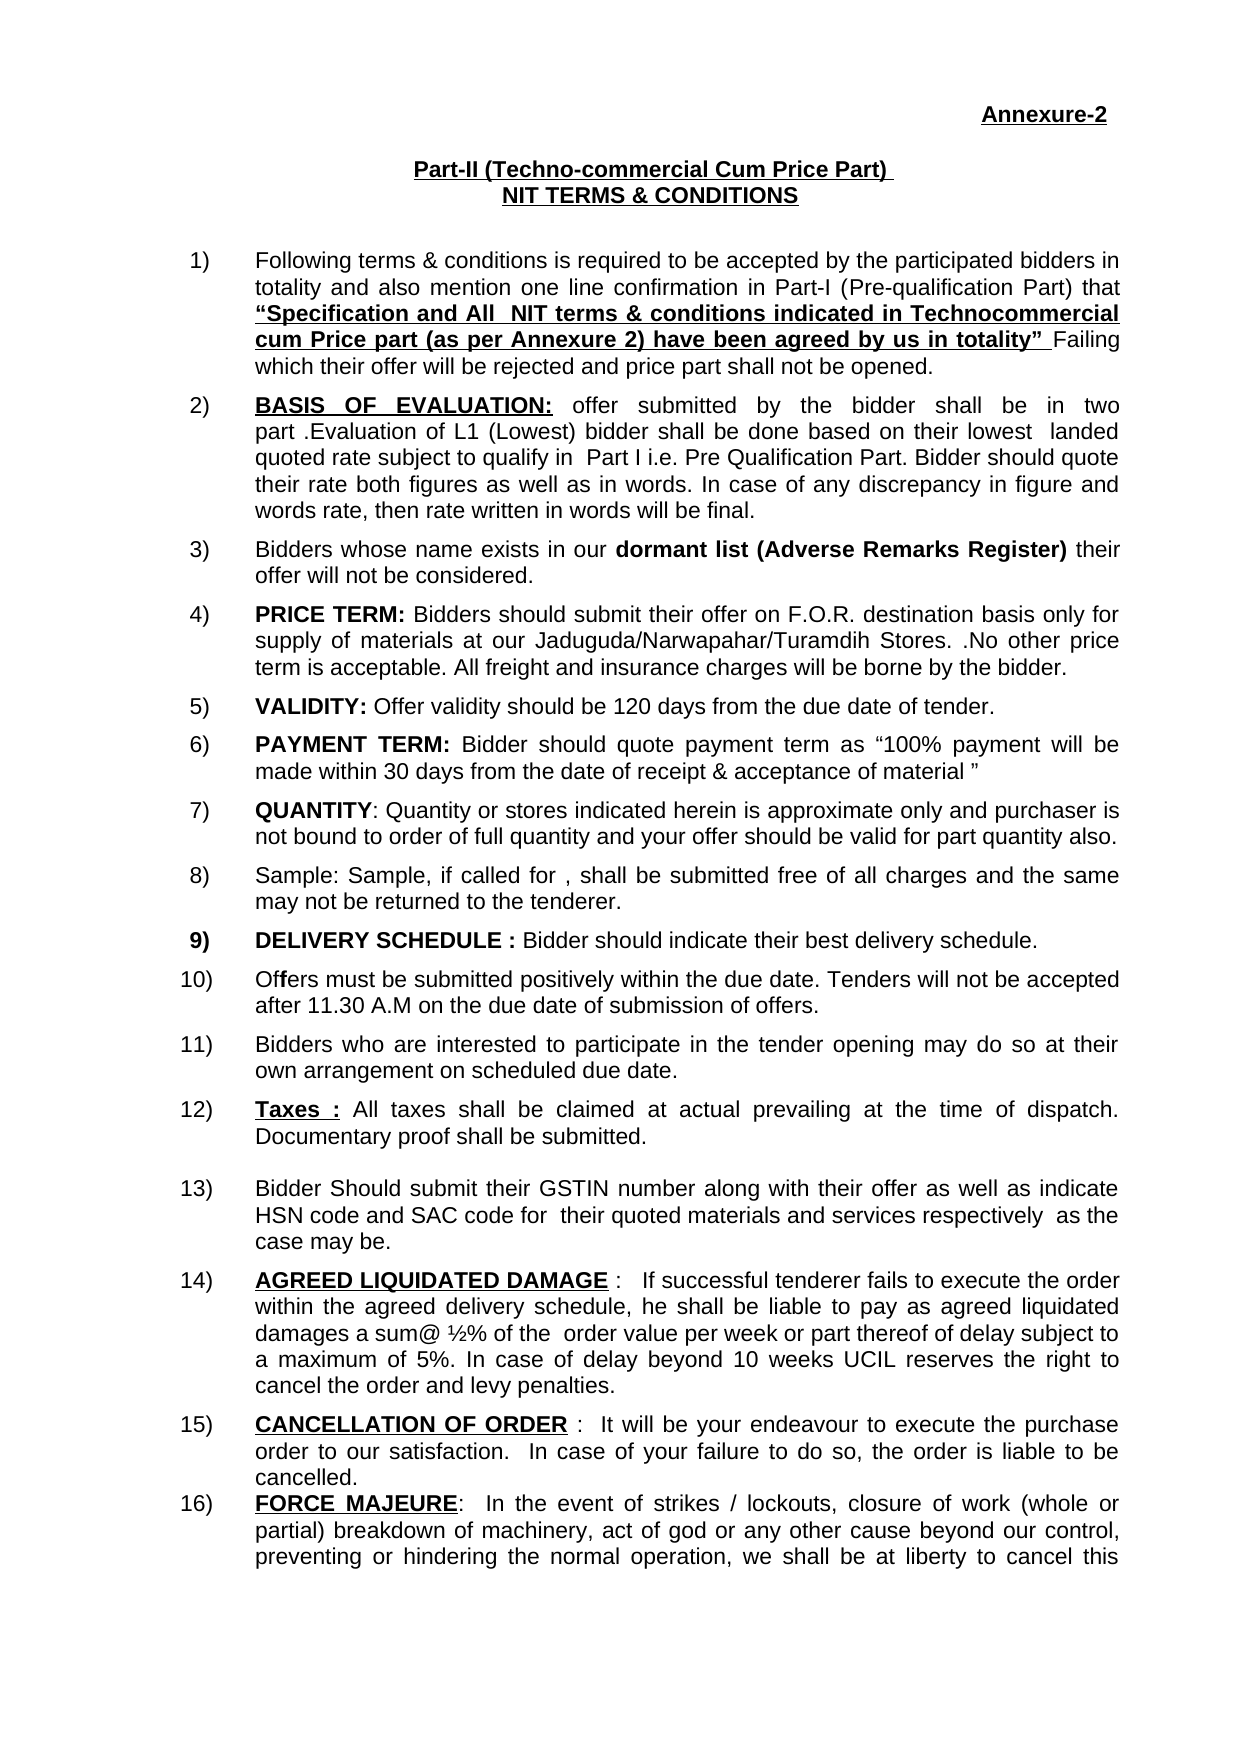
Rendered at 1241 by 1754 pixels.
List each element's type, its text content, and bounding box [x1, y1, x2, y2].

list Following terms & conditions is required to be accepted by the participated bidders in totality and also mention one line confirmation in Part-I (Pre-qualification Part) that “Specification and All NIT terms & conditions indicated in Technocommercial cum Price part (as per Annexure 2) have been agreed by us in totality” Failing which their offer will be rejected and price part shall not be opened. [189, 247, 1120, 379]
text NIT TERMS & CONDITIONS [180, 182, 1120, 208]
list DELIVERY SCHEDULE : Bidder should indicate their best delivery schedule. [189, 927, 1120, 953]
list VALIDITY: Offer validity should be 120 days from the due date of tender. [189, 693, 1120, 719]
list BASIS OF EVALUATION: offer submitted by the bidder shall be in two part .Evaluation of L1 (Lowest) bidder shall be done based on their lowest landed quoted rate subject to qualify in Part I i.e. Pre Qualification Part. Bidder should quote their rate both figures as well as in words. In case of any discrepancy in figure and words rate, then rate written in words will be final. [189, 392, 1120, 523]
list QUANTITY: Quantity or stores indicated herein is approximate only and purchaser is not bound to order of full quantity and your offer should be valid for part quantity also. [189, 797, 1120, 849]
list PRICE TERM: Bidders should submit their offer on F.O.R. destination basis only for supply of materials at our Jaduguda/Narwapahar/Turamdih Stores. .No other price term is acceptable. All freight and insurance charges will be borne by the bidder. [189, 601, 1120, 680]
list Taxes : All taxes shall be claimed at actual prevailing at the time of dispatch. Documentary proof shall be submitted. [180, 1096, 1120, 1149]
list Sample: Sample, if called for , shall be submitted free of all charges and the same may not be returned to the tenderer. [189, 862, 1120, 914]
list Bidders whose name exists in our dormant list (Adverse Remarks Register) their offer will not be considered. [189, 536, 1120, 588]
text Part-II (Techno-commercial Cum Price Part) [180, 156, 1120, 182]
text Annexure-2 [930, 101, 1120, 128]
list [180, 1490, 1120, 1569]
list Offers must be submitted positively within the due date. Tenders will not be accepted after 11.30 A.M on the due date of submission of offers. [180, 966, 1120, 1019]
list PAYMENT TERM: Bidder should quote payment term as “100% payment will be made within 30 days from the date of receipt & acceptance of material ” [189, 731, 1120, 784]
list Bidders who are interested to participate in the tender opening may do so at their own arrangement on scheduled due date. [180, 1031, 1120, 1084]
list AGREED LIQUIDATED DAMAGE : If successful tenderer fails to execute the order within the agreed delivery schedule, he shall be liable to pay as agreed liquidated damages a sum@ ½% of the order value per week or part thereof of delay subject to a maximum of 5%. In case of delay beyond 10 weeks UCIL reserves the right to cancel the order and levy penalties. [180, 1267, 1120, 1399]
list CANCELLATION OF ORDER : It will be your endeavour to execute the purchase order to our satisfaction. In case of your failure to do so, the order is liable to be cancelled. [180, 1411, 1120, 1490]
list Bidder Should submit their GSTIN number along with their offer as well as indicate HSN code and SAC code for their quoted materials and services respectively as the case may be. [180, 1175, 1120, 1254]
